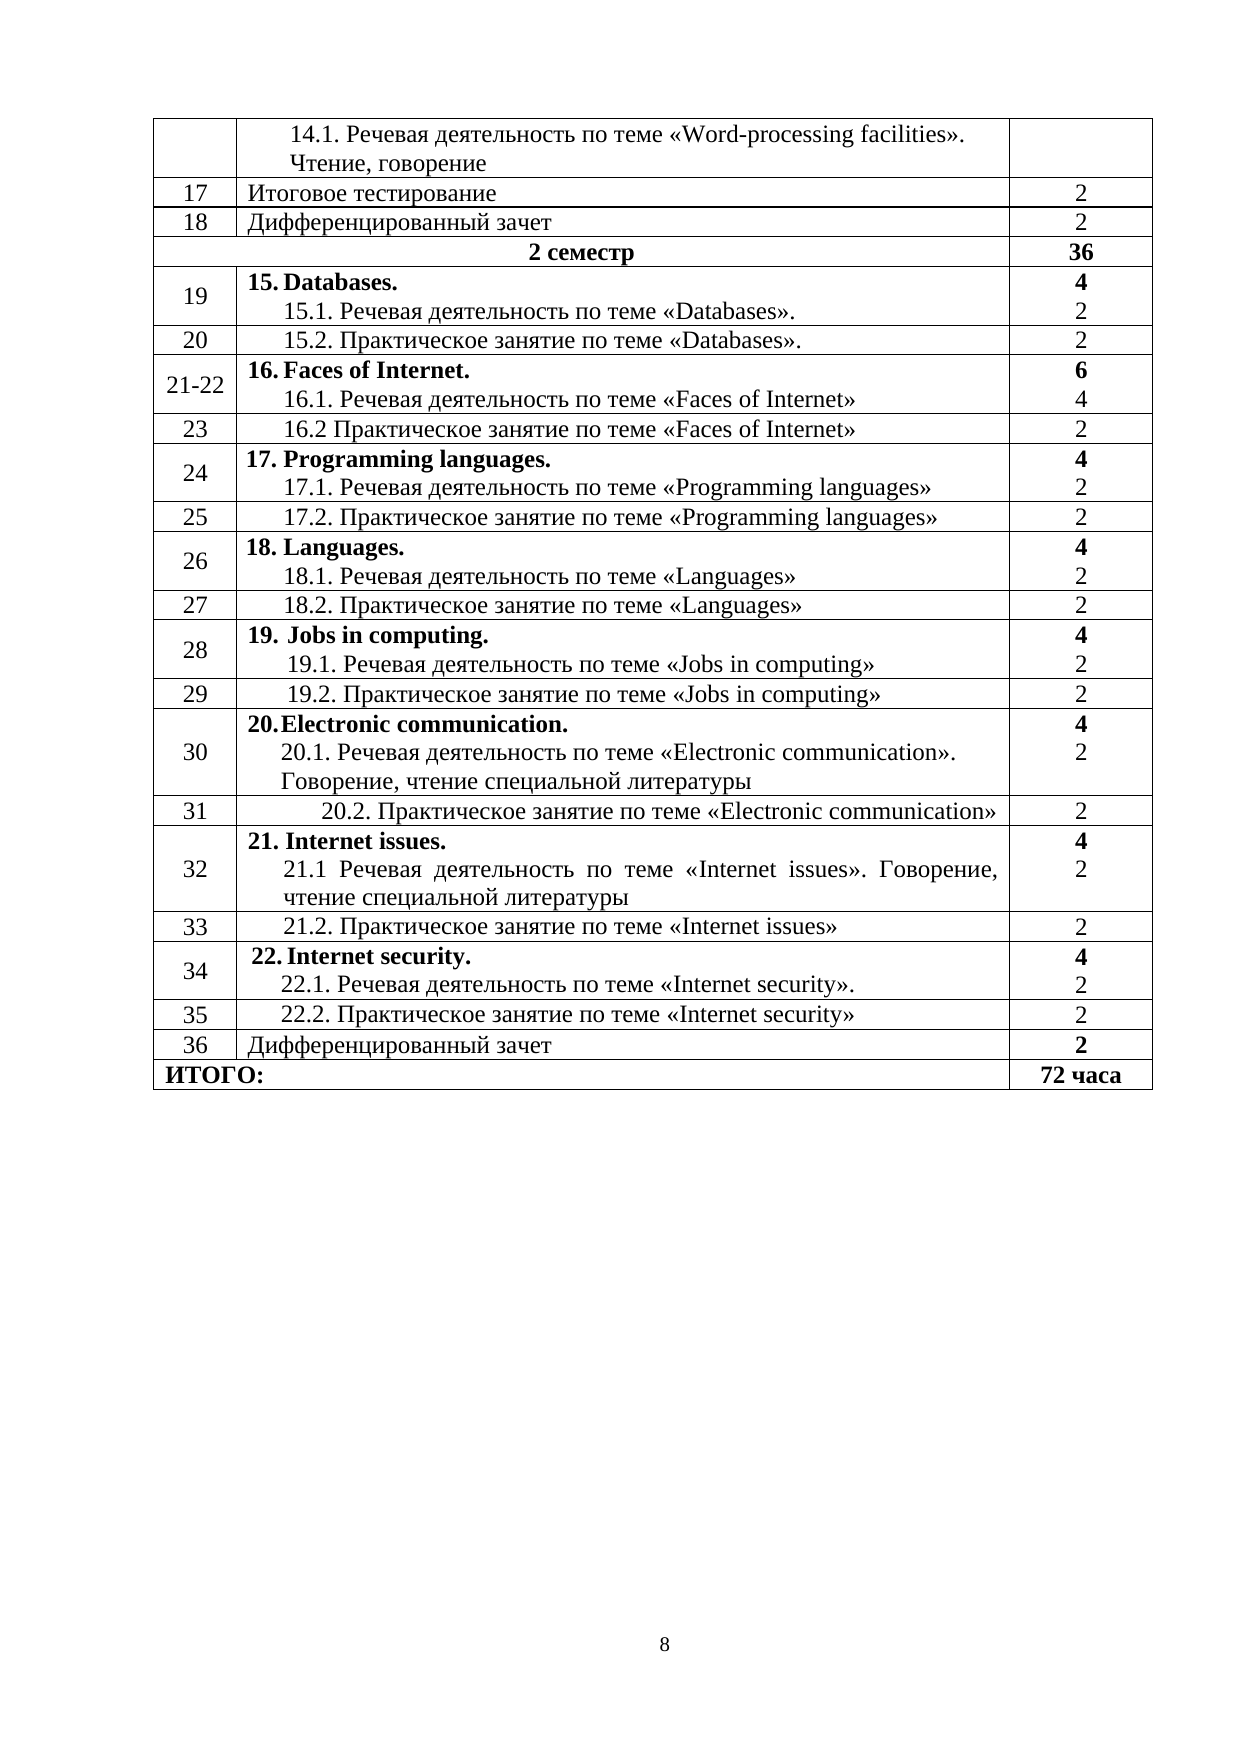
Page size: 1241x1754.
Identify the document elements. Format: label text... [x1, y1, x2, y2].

table_cell 2 семестр [154, 237, 1009, 266]
table_cell 4 2 [1010, 267, 1152, 324]
table_cell 16 [154, 119, 236, 177]
table_cell 4 2 [1010, 444, 1152, 501]
table_cell 4 2 [1010, 942, 1152, 999]
table_cell 4 2 [1010, 620, 1152, 678]
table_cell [237, 119, 1009, 177]
table_cell 2 [1010, 414, 1152, 443]
table_cell Electronic communication. 20.1. Речевая деятельность по теме «Electronic communication». Говорение, чтение специальной литературы [237, 709, 1009, 795]
table_cell 2 [1010, 679, 1152, 708]
table_cell 25 [154, 502, 236, 531]
table_cell 2 [1010, 178, 1152, 206]
table_cell 2 [1010, 502, 1152, 531]
table_cell 30 [154, 709, 236, 795]
table_cell Дифференцированный зачет [237, 208, 1009, 236]
table_cell Languages. 18.1. Речевая деятельность по теме «Languages» [237, 532, 1009, 589]
table_cell Programming languages. 17.1. Речевая деятельность по теме «Programming languages» [237, 444, 1009, 501]
table_cell 21-22 [154, 355, 236, 413]
table_cell Faces of Internet. 16.1. Речевая деятельность по теме «Faces of Internet» [237, 355, 1009, 413]
table_cell 33 [154, 912, 236, 941]
table_cell 2 [1010, 1000, 1152, 1029]
table_cell 36 [154, 1030, 236, 1059]
table_cell 20.2. Практическое занятие по теме «Electronic communication» [237, 796, 1009, 825]
table_cell Databases. 15.1. Речевая деятельность по теме «Databases». [237, 267, 1009, 324]
table_cell 22.2. Практическое занятие по теме «Internet security» [237, 1000, 1009, 1029]
table_cell 24 [154, 444, 236, 501]
table_cell Internet issues. 21.1 Речевая деятельность по теме «Internet issues». Говорение, чтение специальной литературы [237, 826, 1009, 911]
table_cell 31 [154, 796, 236, 825]
table_cell 18.2. Практическое занятие по теме «Languages» [237, 591, 1009, 619]
table_cell 2 [1010, 591, 1152, 619]
table_cell 2 [1010, 119, 1152, 177]
table_cell 16.2 Практическое занятие по теме «Faces of Internet» [237, 414, 1009, 443]
table_cell 2 [1010, 1030, 1152, 1059]
table_cell 20 [154, 326, 236, 354]
table_cell 17 [154, 178, 236, 206]
table_cell 19.2. Практическое занятие по теме «Jobs in computing» [237, 679, 1009, 708]
table_cell 27 [154, 591, 236, 619]
table_cell 35 [154, 1000, 236, 1029]
table_cell 4 2 [1010, 709, 1152, 795]
table_cell 2 [1010, 326, 1152, 354]
table_cell 26 [154, 532, 236, 589]
table_cell 32 [154, 826, 236, 911]
table_cell Итоговое тестирование [237, 178, 1009, 206]
table_cell 34 [154, 942, 236, 999]
table_cell 36 [1010, 237, 1152, 266]
table_cell 72 часа [1010, 1060, 1152, 1089]
table_cell Дифференцированный зачет [237, 1030, 1009, 1059]
table_cell 23 [154, 414, 236, 443]
table_cell Internet security. 22.1. Речевая деятельность по теме «Internet security». [237, 942, 1009, 999]
table_cell 21.2. Практическое занятие по теме «Internet issues» [237, 912, 1009, 941]
table_cell 18 [154, 208, 236, 236]
table_cell 19 [154, 267, 236, 324]
table_cell 17.2. Практическое занятие по теме «Programming languages» [237, 502, 1009, 531]
table_cell Jobs in computing. 19.1. Речевая деятельность по теме «Jobs in computing» [237, 620, 1009, 678]
table_cell 4 2 [1010, 826, 1152, 911]
table_cell 15.2. Практическое занятие по теме «Databases». [237, 326, 1009, 354]
table_cell ИТОГО: [154, 1060, 1009, 1089]
table_cell 2 [1010, 912, 1152, 941]
table_cell 2 [1010, 796, 1152, 825]
table_cell 29 [154, 679, 236, 708]
table_cell 6 4 [1010, 355, 1152, 413]
table_cell 4 2 [1010, 532, 1152, 589]
table_cell 2 [1010, 208, 1152, 236]
table_cell 28 [154, 620, 236, 678]
